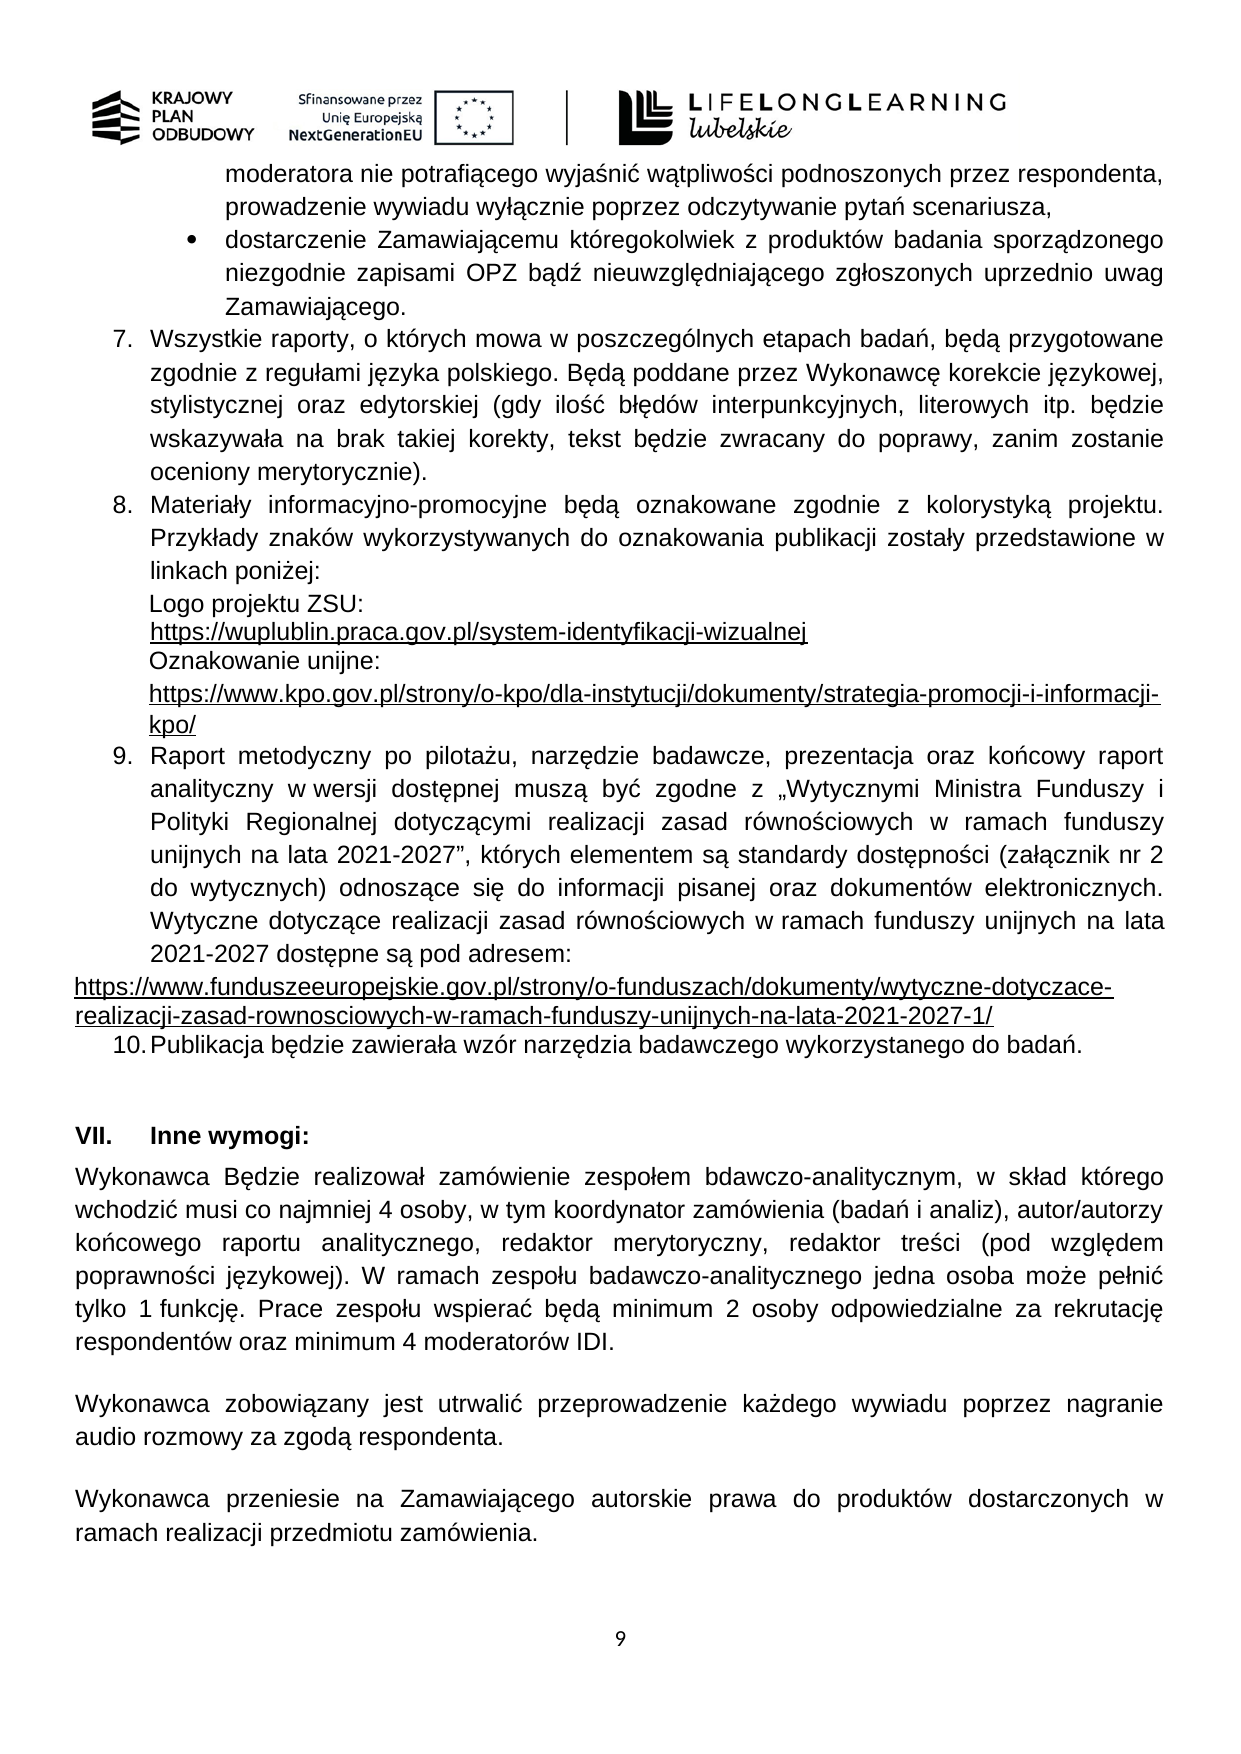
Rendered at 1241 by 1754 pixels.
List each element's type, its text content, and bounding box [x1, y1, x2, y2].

list dostarczenie Zamawiającemu któregokolwiek z produktów badania sporządzonego niezgodnie zapisami OPZ bądź nieuwzględniającego zgłoszonych uprzednio uwag Zamawiającego. [187, 225, 1165, 320]
list Materiały informacyjno-promocyjne będą oznakowane zgodnie z kolorystyką projektu. Przykłady znaków wykorzystywanych do oznakowania publikacji zostały przedstawione w linkach poniżej: [112, 489, 1165, 584]
list https://wuplublin.praca.gov.pl/system-identyfikacji-wizualnej [150, 617, 1165, 646]
picture [75, 73, 1021, 160]
list Publikacja będzie zawierała wzór narzędzia badawczego wykorzystanego do badań. [112, 1030, 1165, 1059]
text Wykonawca zobowiązany jest utrwalić przeprowadzenie każdego wywiadu poprzez nagranie audio rozmowy za zgodą respondenta. [75, 1389, 1165, 1451]
text Oznakowanie unijne: [112, 646, 1165, 675]
text https://www.kpo.gov.pl/strony/o-kpo/dla-instytucji/dokumenty/strategia-promocji-i-informacji-kpo/ [149, 679, 1165, 739]
list Inne wymogi: [75, 1121, 1165, 1149]
list Wszystkie raporty, o których mowa w poszczególnych etapach badań, będą przygotowane zgodnie z regułami języka polskiego. Będą poddane przez Wykonawcę korekcie językowej, stylistycznej oraz edytorskiej (gdy ilość błędów interpunkcyjnych, literowych itp. będzie wskazywała na brak takiej korekty, tekst będzie zwracany do poprawy, zanim zostanie oceniony merytorycznie). [112, 324, 1165, 485]
text Logo projektu ZSU: [112, 589, 1165, 617]
text Wykonawca Będzie realizował zamówienie zespołem bdawczo-analitycznym, w skład którego wchodzić musi co najmniej 4 osoby, w tym koordynator zamówienia (badań i analiz), autor/autorzy końcowego raportu analitycznego, redaktor merytoryczny, redaktor treści (pod względem poprawności językowej). W ramach zespołu badawczo-analitycznego jedna osoba może pełnić tylko 1 funkcję. Prace zespołu wspierać będą minimum 2 osoby odpowiedzialne za rekrutację respondentów oraz minimum 4 moderatorów IDI. [75, 1162, 1165, 1356]
text Wykonawca przeniesie na Zamawiającego autorskie prawa do produktów dostarczonych w ramach realizacji przedmiotu zamówienia. [75, 1484, 1165, 1546]
list https://www.funduszeeuropejskie.gov.pl/strony/o-funduszach/dokumenty/wytyczne-dotyczace-realizacji-zasad-rownosciowych-w-ramach-funduszy-unijnych-na-lata-2021-2027-1/ [74, 972, 1165, 1030]
list Raport metodyczny po pilotażu, narzędzie badawcze, prezentacja oraz końcowy raport analityczny w wersji dostępnej muszą być zgodne z „Wytycznymi Ministra Funduszy i Polityki Regionalnej dotyczącymi realizacji zasad równościowych w ramach funduszy unijnych na lata 2021-2027”, których elementem są standardy dostępności (załącznik nr 2 do wytycznych) odnoszące się do informacji pisanej oraz dokumentów elektronicznych. Wytyczne dotyczące realizacji zasad równościowych w ramach funduszy unijnych na lata 2021-2027 dostępne są pod adresem: [112, 741, 1165, 968]
